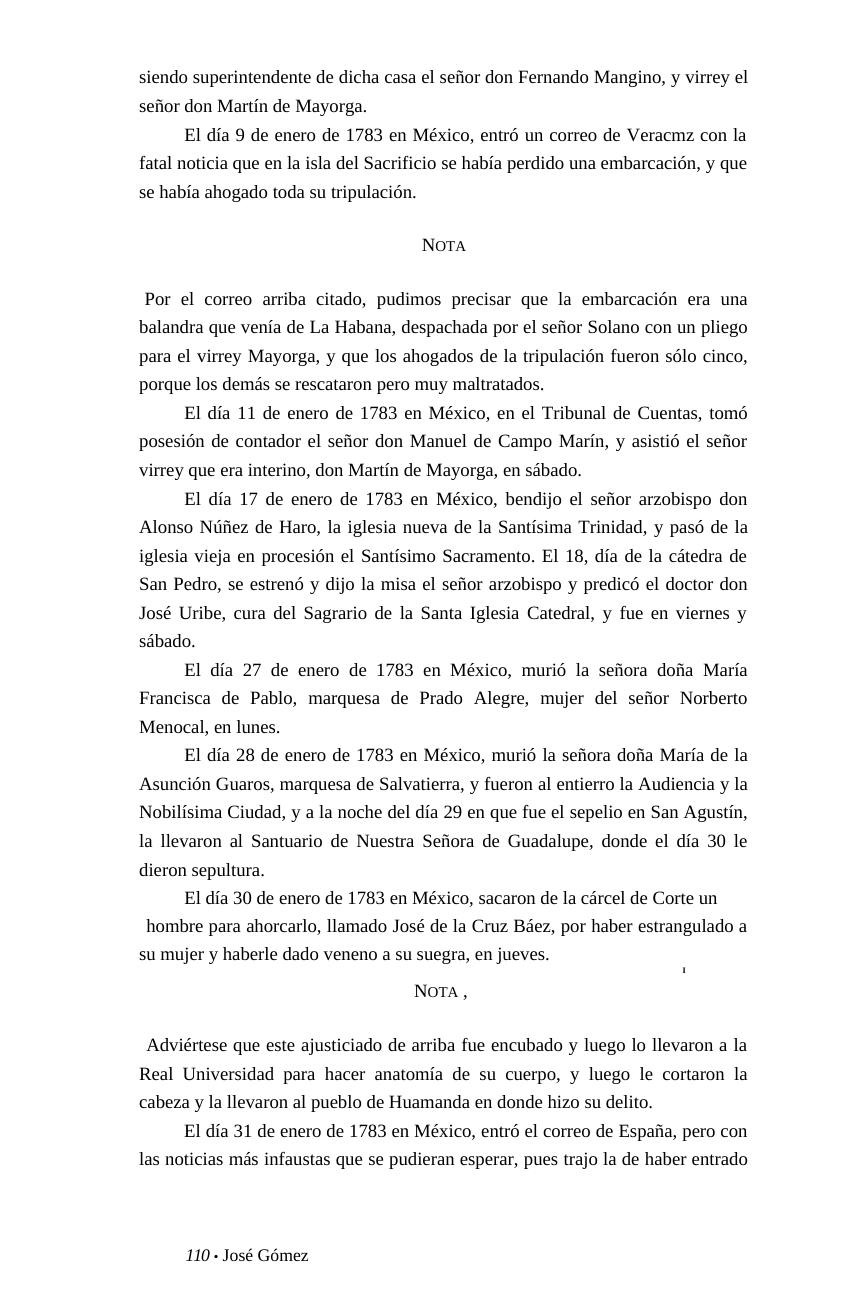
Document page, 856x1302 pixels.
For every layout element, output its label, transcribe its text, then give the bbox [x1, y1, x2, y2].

text El día 28 de enero de 1783 en México, murió la señora doña María de la Asunción Guaros, marquesa de Salvatierra, y fueron al entierro la Audiencia y la Nobilísima Ciudad, y a la noche del día 29 en que fue el sepelio en San Agustín, la llevaron al Santuario de Nuestra Señora de Guadalupe, donde el día 30 le dieron sepultura. [139, 739, 749, 882]
text El día 17 de enero de 1783 en México, bendijo el señor arzobispo don Alonso Núñez de Haro, la iglesia nueva de la Santísima Trinidad, y pasó de la iglesia vieja en procesión el Santísimo Sacramento. El 18, día de la cátedra de San Pedro, se estrenó y dijo la misa el señor arzobispo y predicó el doctor don José Uribe, cura del Sagrario de la Santa Iglesia Catedral, y fue en viernes y sábado. [139, 482, 749, 653]
text El día 30 de enero de 1783 en México, sacaron de la cárcel de Corte un [139, 882, 749, 910]
text El día 11 de enero de 1783 en México, en el Tribunal de Cuentas, tomó posesión de contador el señor don Manuel de Campo Marín, y asistió el señor virrey que era interino, don Martín de Mayorga, en sábado. [139, 397, 749, 482]
text Por el correo arriba citado, pudimos precisar que la embarcación era una balandra que venía de La Habana, despachada por el señor Solano con un pliego para el virrey Mayorga, y que los ahogados de la tripulación fueron sólo cinco, porque los demás se rescataron pero muy maltratados. [139, 282, 749, 397]
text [139, 1114, 749, 1171]
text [139, 61, 749, 118]
text El día 9 de enero de 1783 en México, entró un correo de Veracmz con la fatal noticia que en la isla del Sacrificio se había perdido una embarcación, y que se había ahogado toda su tripulación. [139, 118, 749, 204]
text hombre para ahorcarlo, llamado José de la Cruz Báez, por haber estrangulado a su mujer y haberle dado veneno a su suegra, en jueves. [139, 910, 749, 966]
text Nota [139, 237, 749, 255]
text Adviértese que este ajusticiado de arriba fue encubado y luego lo llevaron a la Real Universidad para hacer anatomía de su cuerpo, y luego le cortaron la cabeza y la llevaron al pueblo de Huamanda en donde hizo su delito. [139, 1028, 749, 1114]
text El día 27 de enero de 1783 en México, murió la señora doña María Francisca de Pablo, marquesa de Prado Alegre, mujer del señor Norberto Menocal, en lunes. [139, 653, 749, 739]
text Nota , [139, 983, 742, 1002]
